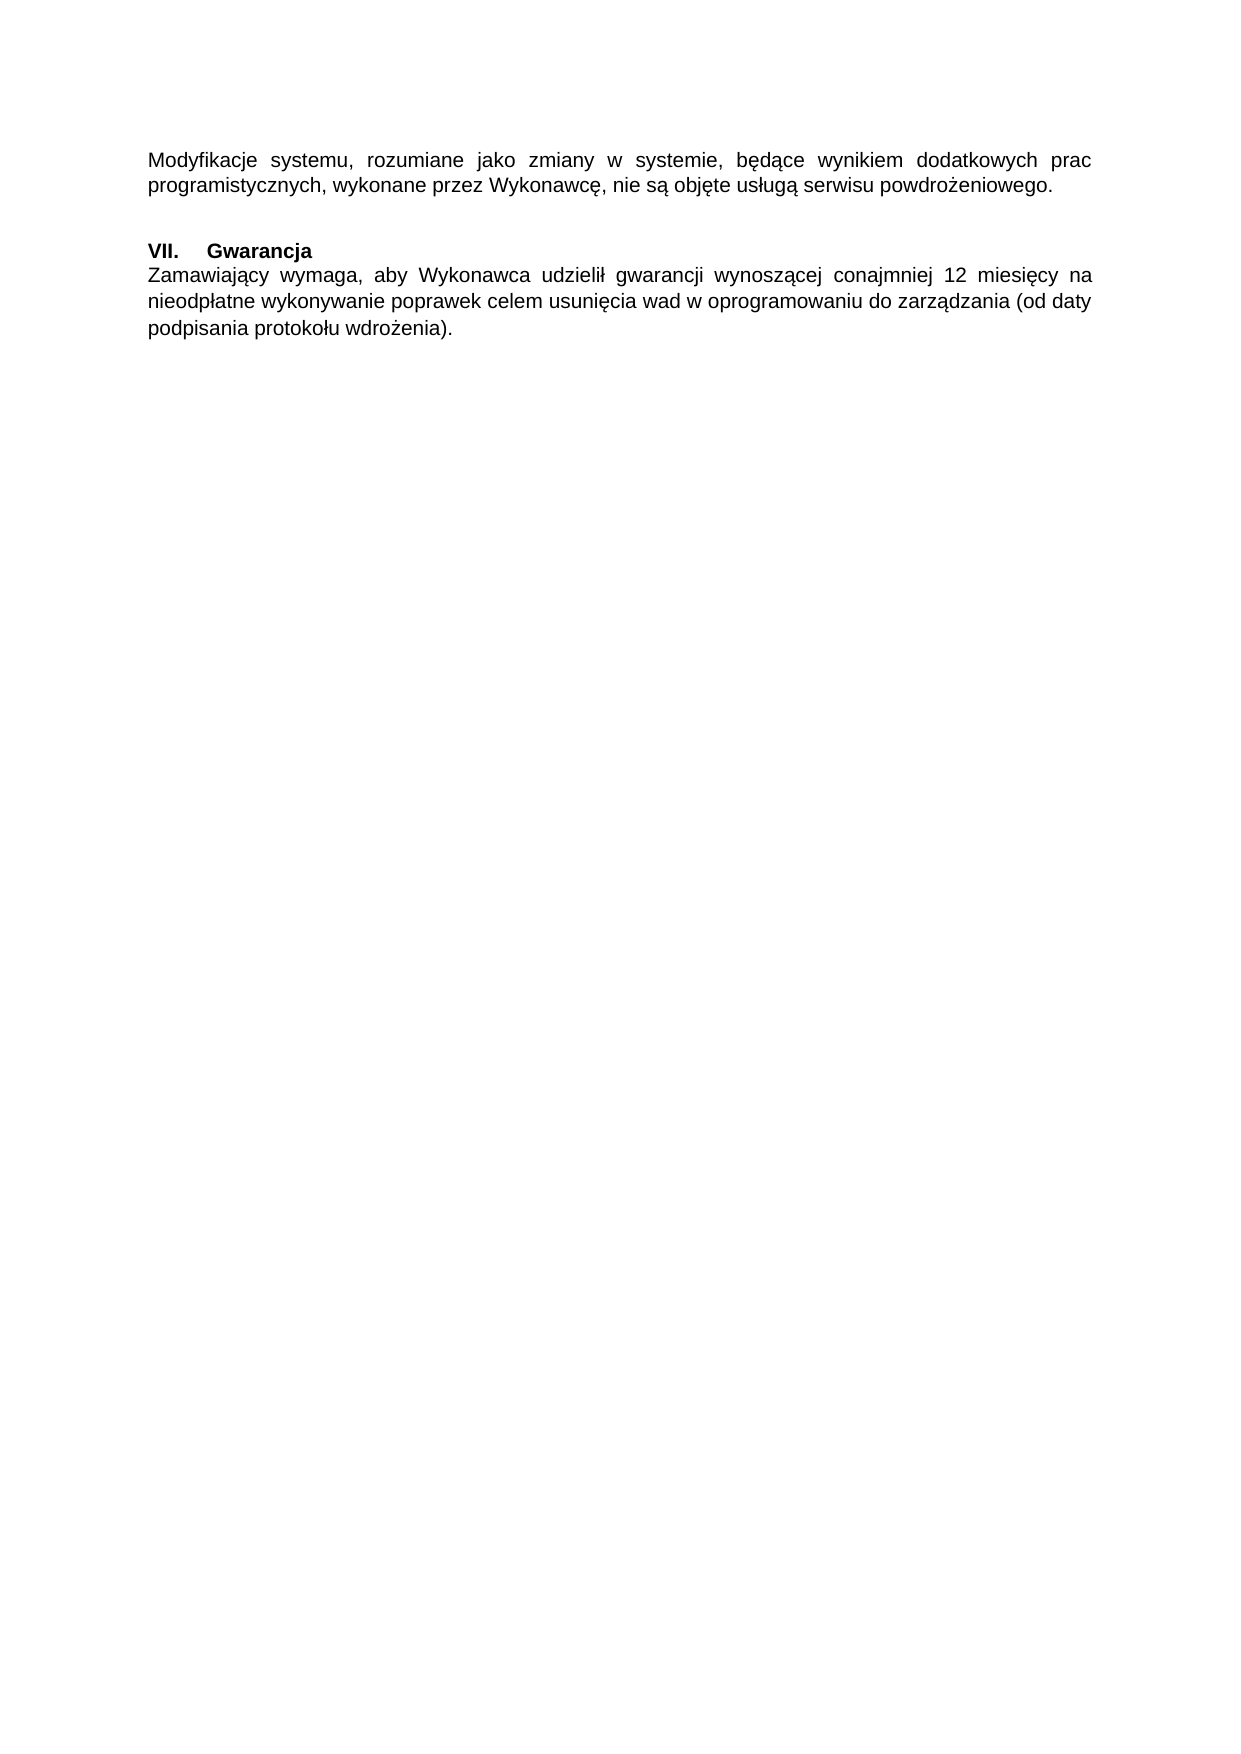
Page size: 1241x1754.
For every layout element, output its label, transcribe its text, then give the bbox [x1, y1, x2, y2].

text Zamawiający wymaga, aby Wykonawca udzielił gwarancji wynoszącej conajmniej 12 miesięcy na nieodpłatne wykonywanie poprawek celem usunięcia wad w oprogramowaniu do zarządzania (od daty podpisania protokołu wdrożenia). [148, 263, 1093, 340]
list Gwarancja [148, 239, 1093, 263]
text Modyfikacje systemu, rozumiane jako zmiany w systemie, będące wynikiem dodatkowych prac programistycznych, wykonane przez Wykonawcę, nie są objęte usługą serwisu powdrożeniowego. [148, 148, 1093, 197]
